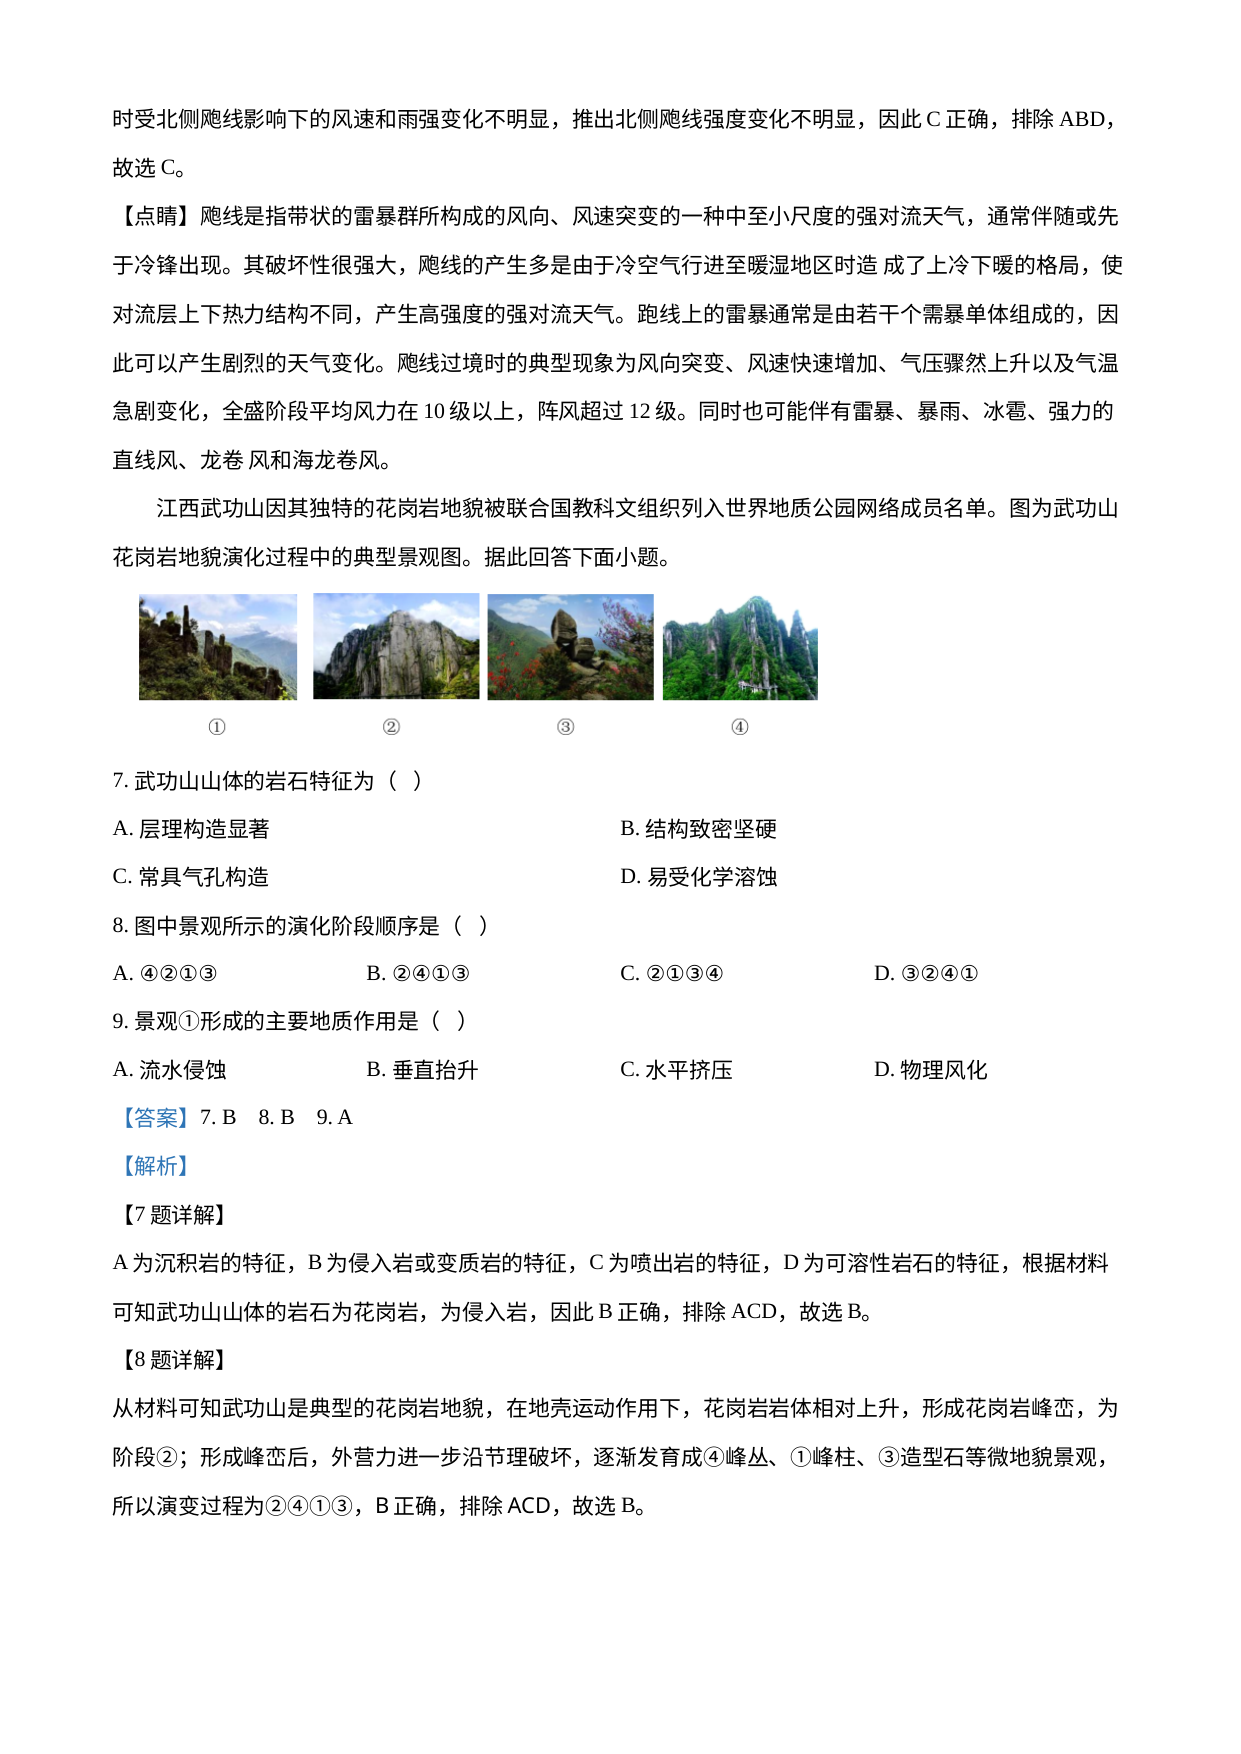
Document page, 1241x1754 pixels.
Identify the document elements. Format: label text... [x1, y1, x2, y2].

text 【7题详解】 [112, 1197, 1128, 1230]
text 8. 图中景观所示的演化阶段顺序是（ ） [112, 908, 1128, 941]
text 【解析】 [112, 1149, 1128, 1181]
text 【8题详解】 [112, 1343, 1128, 1375]
text 【答案】7. B 8. B 9. A [112, 1101, 1128, 1133]
text 从材料可知武功山是典型的花岗岩地貌，在地壳运动作用下，花岗岩岩体相对上升，形成花岗岩峰峦，为阶段②；形成峰峦后，外营力进一步沿节理破坏，逐渐发育成④峰丛、①峰柱、③造型石等微地貌景观，所以演变过程为②④①③，B正确，排除ACD，故选B。 [112, 1391, 1128, 1521]
text C. 常具气孔构造 D. 易受化学溶蚀 [112, 860, 1128, 892]
text A为沉积岩的特征，B为侵入岩或变质岩的特征，C为喷出岩的特征，D为可溶性岩石的特征，根据材料可知武功山山体的岩石为花岗岩，为侵入岩，因此B正确，排除ACD，故选B。 [112, 1246, 1128, 1327]
text A. 流水侵蚀 B. 垂直抬升 C. 水平挤压 D. 物理风化 [112, 1052, 1128, 1085]
picture [131, 588, 827, 739]
text 7. 武功山山体的岩石特征为（ ） [112, 763, 1128, 796]
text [112, 102, 1128, 183]
text A. 层理构造显著 B. 结构致密坚硬 [112, 812, 1128, 844]
text 江西武功山因其独特的花岗岩地貌被联合国教科文组织列入世界地质公园网络成员名单。图为武功山花岗岩地貌演化过程中的典型景观图。据此回答下面小题。 [112, 491, 1128, 572]
text 【点睛】飑线是指带状的雷暴群所构成的风向、风速突变的一种中至小尺度的强对流天气，通常伴随或先于冷锋出现。其破坏性很强大，飑线的产生多是由于冷空气行进至暖湿地区时造 成了上冷下暖的格局，使对流层上下热力结构不同，产生高强度的强对流天气。跑线上的雷暴通常是由若干个需暴单体组成的，因此可以产生剧烈的天气变化。飑线过境时的典型现象为风向突变、风速快速增加、气压骤然上升以及气温急剧变化，全盛阶段平均风力在10级以上，阵风超过12级。同时也可能伴有雷暴、暴雨、冰雹、强力的直线风、龙卷 风和海龙卷风。 [112, 199, 1128, 475]
text A. ④②①③ B. ②④①③ C. ②①③④ D. ③②④① [112, 957, 1128, 989]
text 9. 景观①形成的主要地质作用是（ ） [112, 1004, 1128, 1036]
